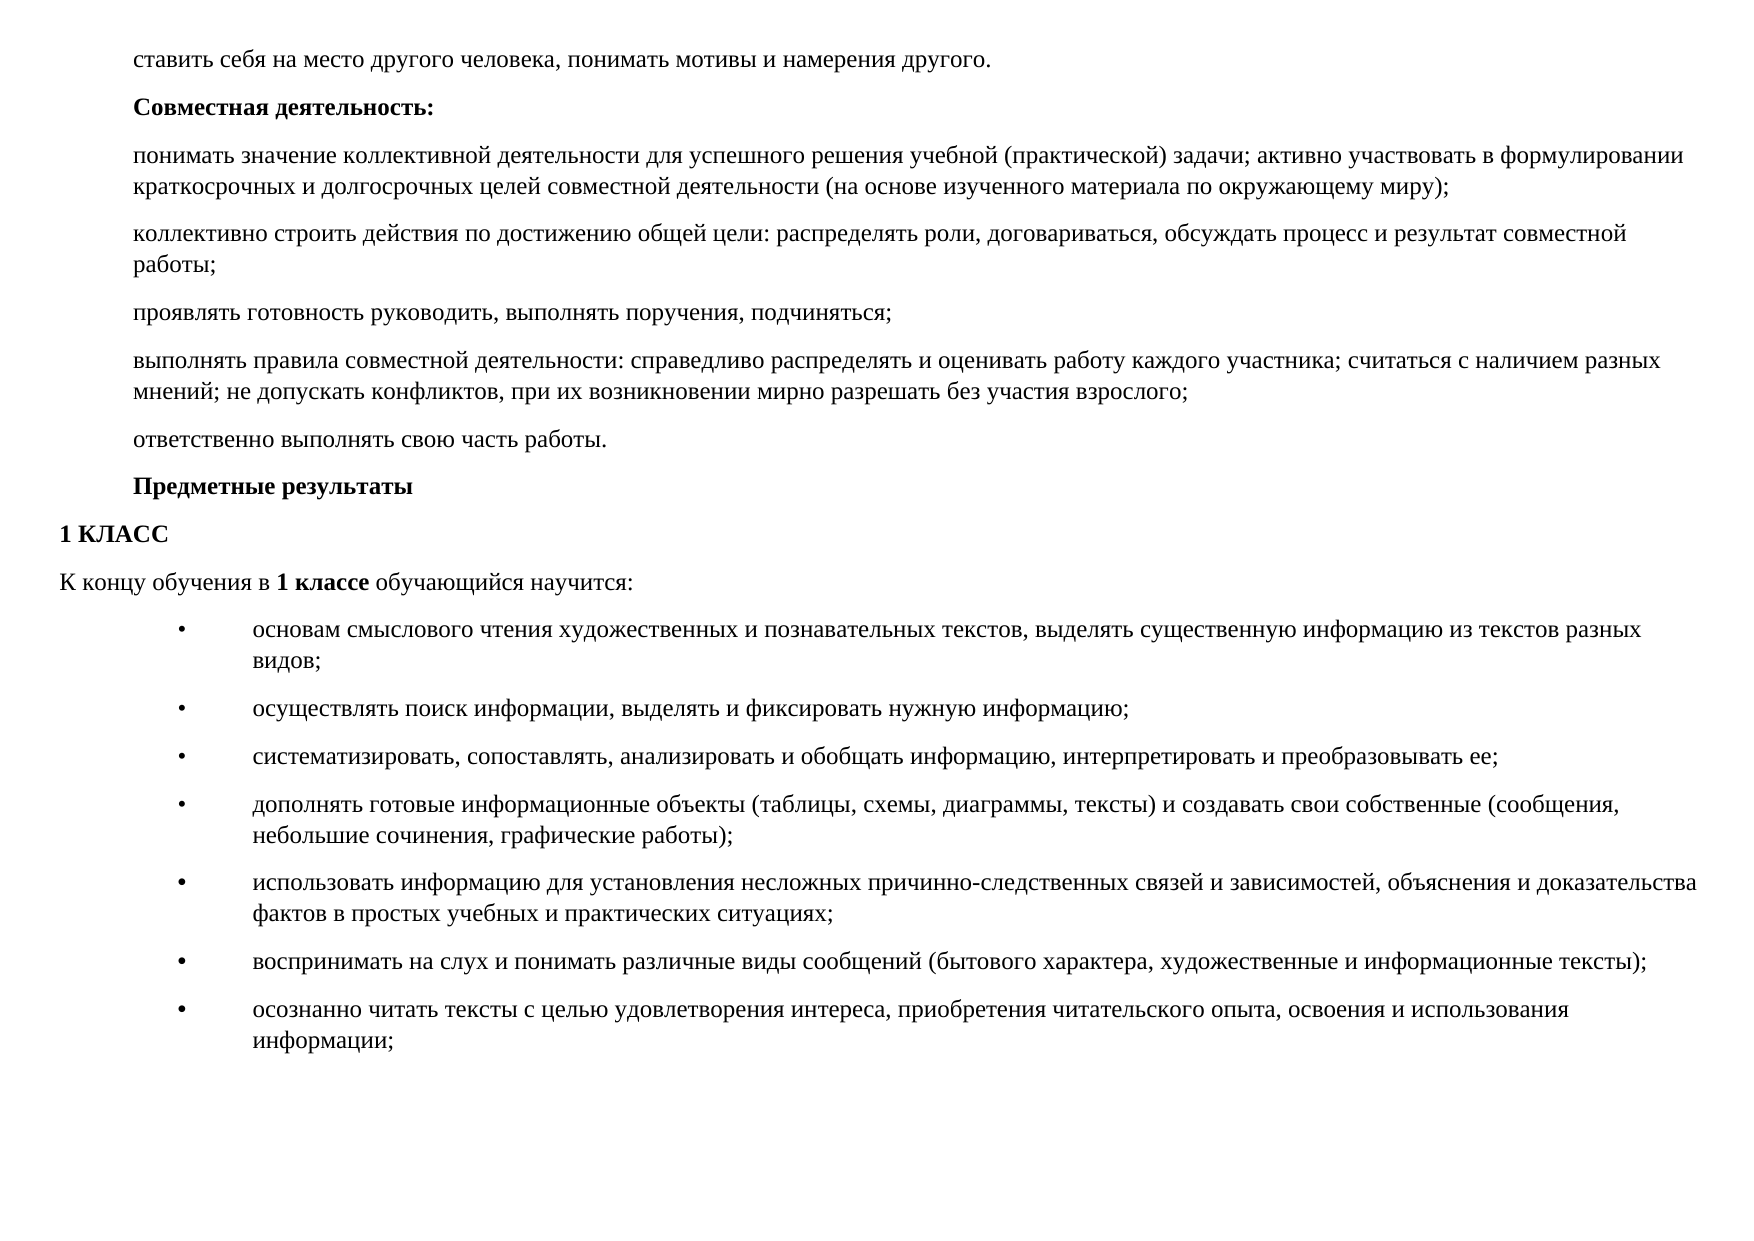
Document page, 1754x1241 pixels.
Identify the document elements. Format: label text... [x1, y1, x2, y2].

text Предметные результаты [133, 471, 1698, 500]
list использовать информацию для установления несложных причинно-следственных связей и зависимостей, объяснения и доказательства фактов в простых учебных и практических ситуациях; [177, 867, 1698, 927]
text проявлять готовность руководить, выполнять поручения, подчиняться; [133, 297, 1698, 326]
list дополнять готовые информационные объекты (таблицы, схемы, диаграммы, тексты) и создавать свои собственные (сообщения, небольшие сочинения, графические работы); [177, 789, 1698, 848]
text понимать значение коллективной деятельности для успешного решения учебной (практической) задачи; активно участвовать в формулировании краткосрочных и долгосрочных целей совместной деятельности (на основе изученного материала по окружающему миру); [133, 140, 1698, 199]
text выполнять правила совместной деятельности: справедливо распределять и оценивать работу каждого участника; считаться с наличием разных мнений; не допускать конфликтов, при их возникновении мирно разрешать без участия взрослого; [133, 345, 1698, 405]
text Совместная деятельность: [59, 92, 1698, 121]
text коллективно строить действия по достижению общей цели: распределять роли, договариваться, обсуждать процесс и результат совместной работы; [133, 218, 1698, 278]
list воспринимать на слух и понимать различные виды сообщений (бытового характера, художественные и информационные тексты); [177, 946, 1698, 975]
list осознанно читать тексты с целью удовлетворения интереса, приобретения читательского опыта, освоения и использования информации; [177, 994, 1698, 1054]
text ответственно выполнять свою часть работы. [133, 424, 1698, 452]
text К концу обучения в 1 классе обучающийся научится: [59, 567, 1698, 596]
text ставить себя на место другого человека, понимать мотивы и намерения другого. [59, 44, 1698, 73]
list систематизировать, сопоставлять, анализировать и обобщать информацию, интерпретировать и преобразовывать ее; [177, 741, 1698, 770]
list основам смыслового чтения художественных и познавательных текстов, выделять существенную информацию из текстов разных видов; [177, 614, 1698, 674]
text 1 КЛАСС [59, 519, 1698, 548]
list осуществлять поиск информации, выделять и фиксировать нужную информацию; [177, 693, 1698, 722]
